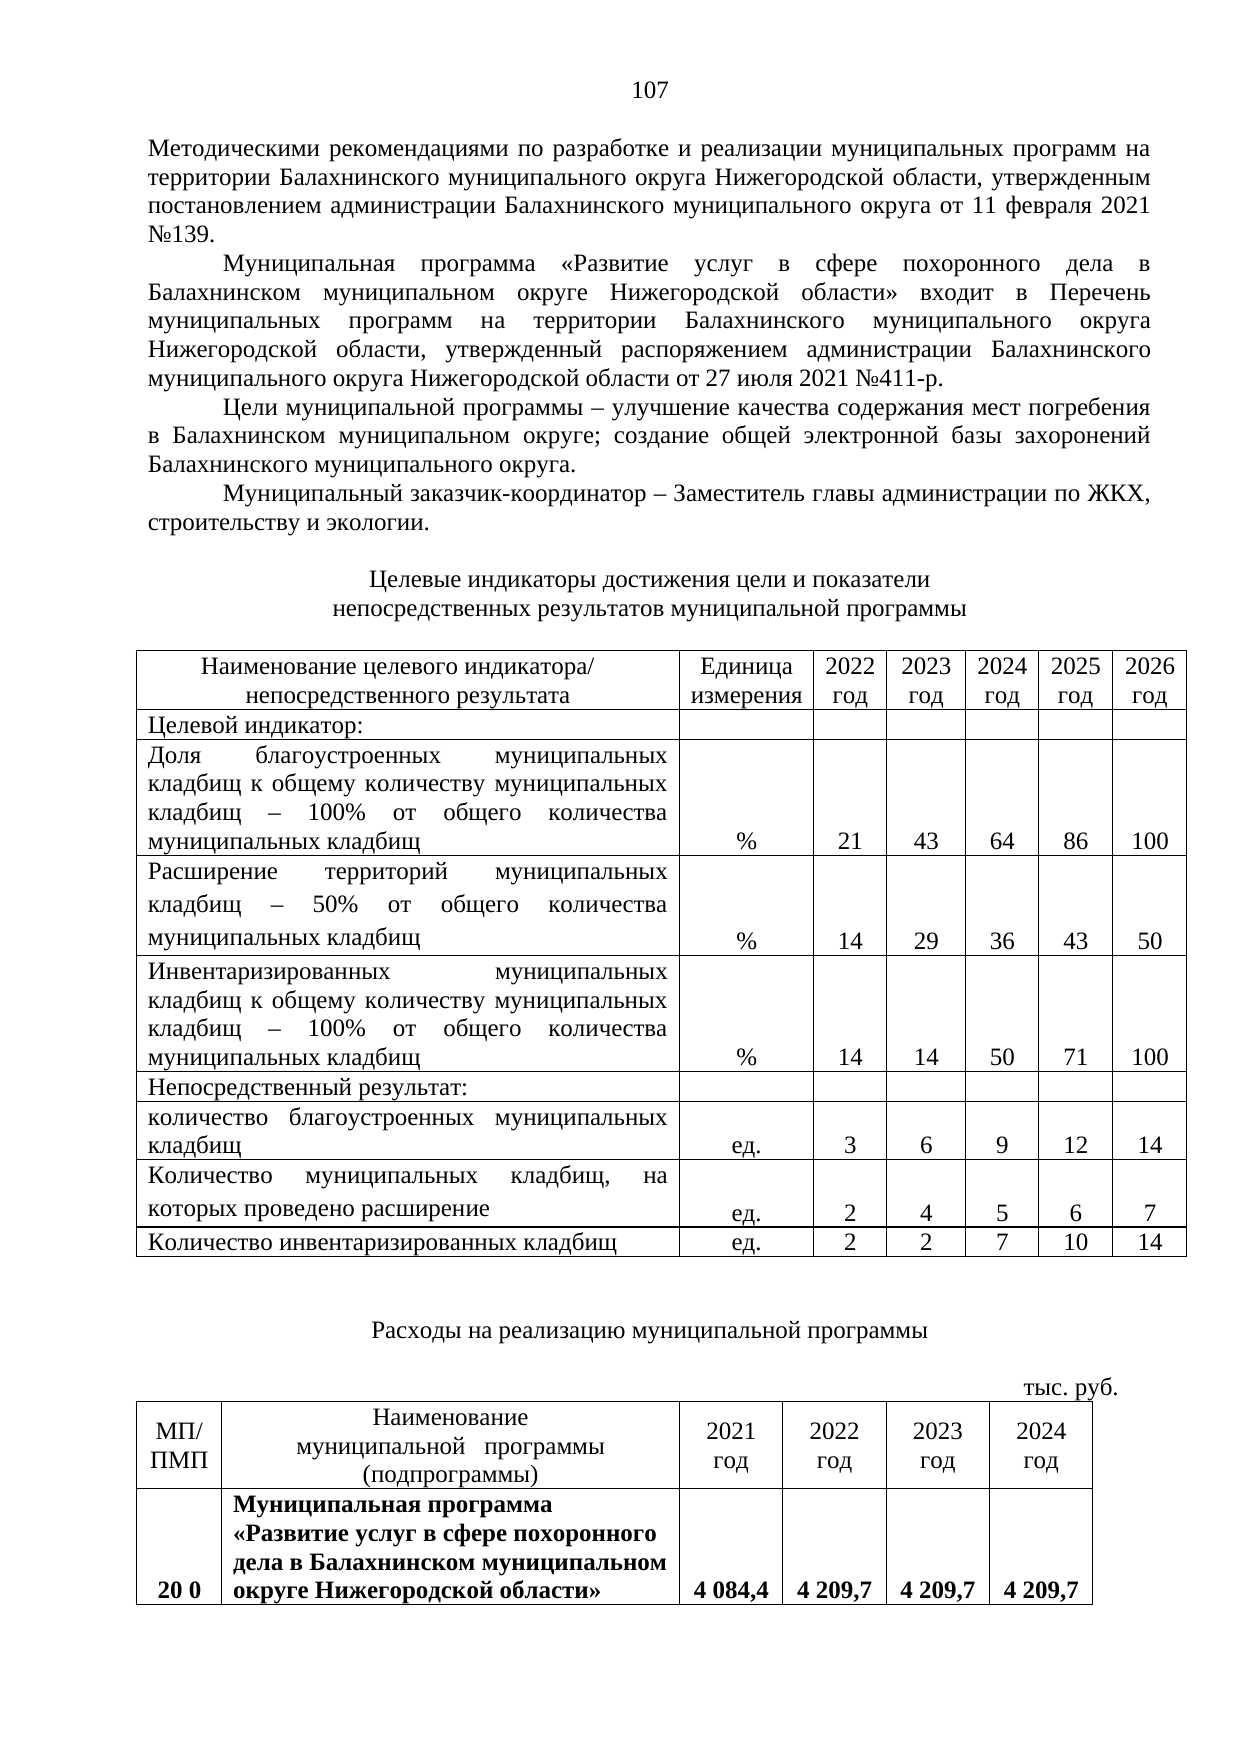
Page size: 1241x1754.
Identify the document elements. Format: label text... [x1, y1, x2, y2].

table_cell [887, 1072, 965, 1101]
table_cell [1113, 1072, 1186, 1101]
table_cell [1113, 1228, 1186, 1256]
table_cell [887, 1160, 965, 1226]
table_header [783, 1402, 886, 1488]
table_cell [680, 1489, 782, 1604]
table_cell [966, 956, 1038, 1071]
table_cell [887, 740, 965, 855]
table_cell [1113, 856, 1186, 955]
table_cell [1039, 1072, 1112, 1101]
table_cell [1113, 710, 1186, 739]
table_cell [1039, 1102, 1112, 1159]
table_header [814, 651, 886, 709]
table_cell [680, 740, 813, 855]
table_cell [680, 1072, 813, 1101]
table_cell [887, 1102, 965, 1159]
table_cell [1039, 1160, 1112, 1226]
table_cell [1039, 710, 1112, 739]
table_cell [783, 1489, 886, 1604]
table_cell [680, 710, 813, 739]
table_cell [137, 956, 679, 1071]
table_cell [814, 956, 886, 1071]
text Целевые индикаторы достижения цели и показатели [148, 564, 1152, 593]
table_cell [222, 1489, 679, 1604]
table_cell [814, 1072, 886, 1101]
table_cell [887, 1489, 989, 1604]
text Муниципальный заказчик-координатор – Заместитель главы администрации по ЖКХ, строительству и экологии. [148, 478, 1152, 535]
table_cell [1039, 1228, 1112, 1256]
text непосредственных результатов муниципальной программы [148, 593, 1152, 622]
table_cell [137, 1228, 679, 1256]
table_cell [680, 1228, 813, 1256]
text Расходы на реализацию муниципальной программы [148, 1315, 1152, 1343]
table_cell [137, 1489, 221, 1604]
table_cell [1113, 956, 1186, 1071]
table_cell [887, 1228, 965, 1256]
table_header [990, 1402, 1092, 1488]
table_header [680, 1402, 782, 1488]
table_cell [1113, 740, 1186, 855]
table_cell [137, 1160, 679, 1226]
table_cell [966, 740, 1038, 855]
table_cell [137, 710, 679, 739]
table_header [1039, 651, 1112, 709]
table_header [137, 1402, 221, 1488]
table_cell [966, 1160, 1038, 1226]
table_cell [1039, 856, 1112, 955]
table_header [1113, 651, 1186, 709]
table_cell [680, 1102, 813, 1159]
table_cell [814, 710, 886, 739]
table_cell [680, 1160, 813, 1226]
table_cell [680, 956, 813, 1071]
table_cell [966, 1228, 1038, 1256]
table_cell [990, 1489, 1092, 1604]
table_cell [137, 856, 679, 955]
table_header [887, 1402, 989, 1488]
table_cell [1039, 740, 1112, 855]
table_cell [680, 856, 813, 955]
text тыс. руб. [148, 1372, 1152, 1401]
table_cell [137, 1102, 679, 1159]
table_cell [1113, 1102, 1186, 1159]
text Цели муниципальной программы – улучшение качества содержания мест погребения в Балахнинском муниципальном округе; создание общей электронной базы захоронений Балахнинского муниципального округа. [148, 392, 1152, 478]
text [148, 133, 1152, 248]
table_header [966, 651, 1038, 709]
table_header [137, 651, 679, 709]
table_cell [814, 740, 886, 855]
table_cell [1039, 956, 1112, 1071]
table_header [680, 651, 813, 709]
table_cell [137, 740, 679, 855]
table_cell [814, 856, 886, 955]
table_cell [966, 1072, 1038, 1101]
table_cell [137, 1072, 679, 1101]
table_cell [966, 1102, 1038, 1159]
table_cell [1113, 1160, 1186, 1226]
text Муниципальная программа «Развитие услуг в сфере похоронного дела в Балахнинском муниципальном округе Нижегородской области» входит в Перечень муниципальных программ на территории Балахнинского муниципального округа Нижегородской области, утвержденный распоряжением администрации Балахнинского муниципального округа Нижегородской области от 27 июля 2021 №411-р. [148, 248, 1152, 392]
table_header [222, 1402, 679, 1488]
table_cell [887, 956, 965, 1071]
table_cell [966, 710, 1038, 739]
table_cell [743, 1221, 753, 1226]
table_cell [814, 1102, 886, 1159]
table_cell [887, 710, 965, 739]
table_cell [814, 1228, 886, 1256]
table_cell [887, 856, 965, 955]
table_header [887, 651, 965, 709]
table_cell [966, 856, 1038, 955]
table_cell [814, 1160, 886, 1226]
